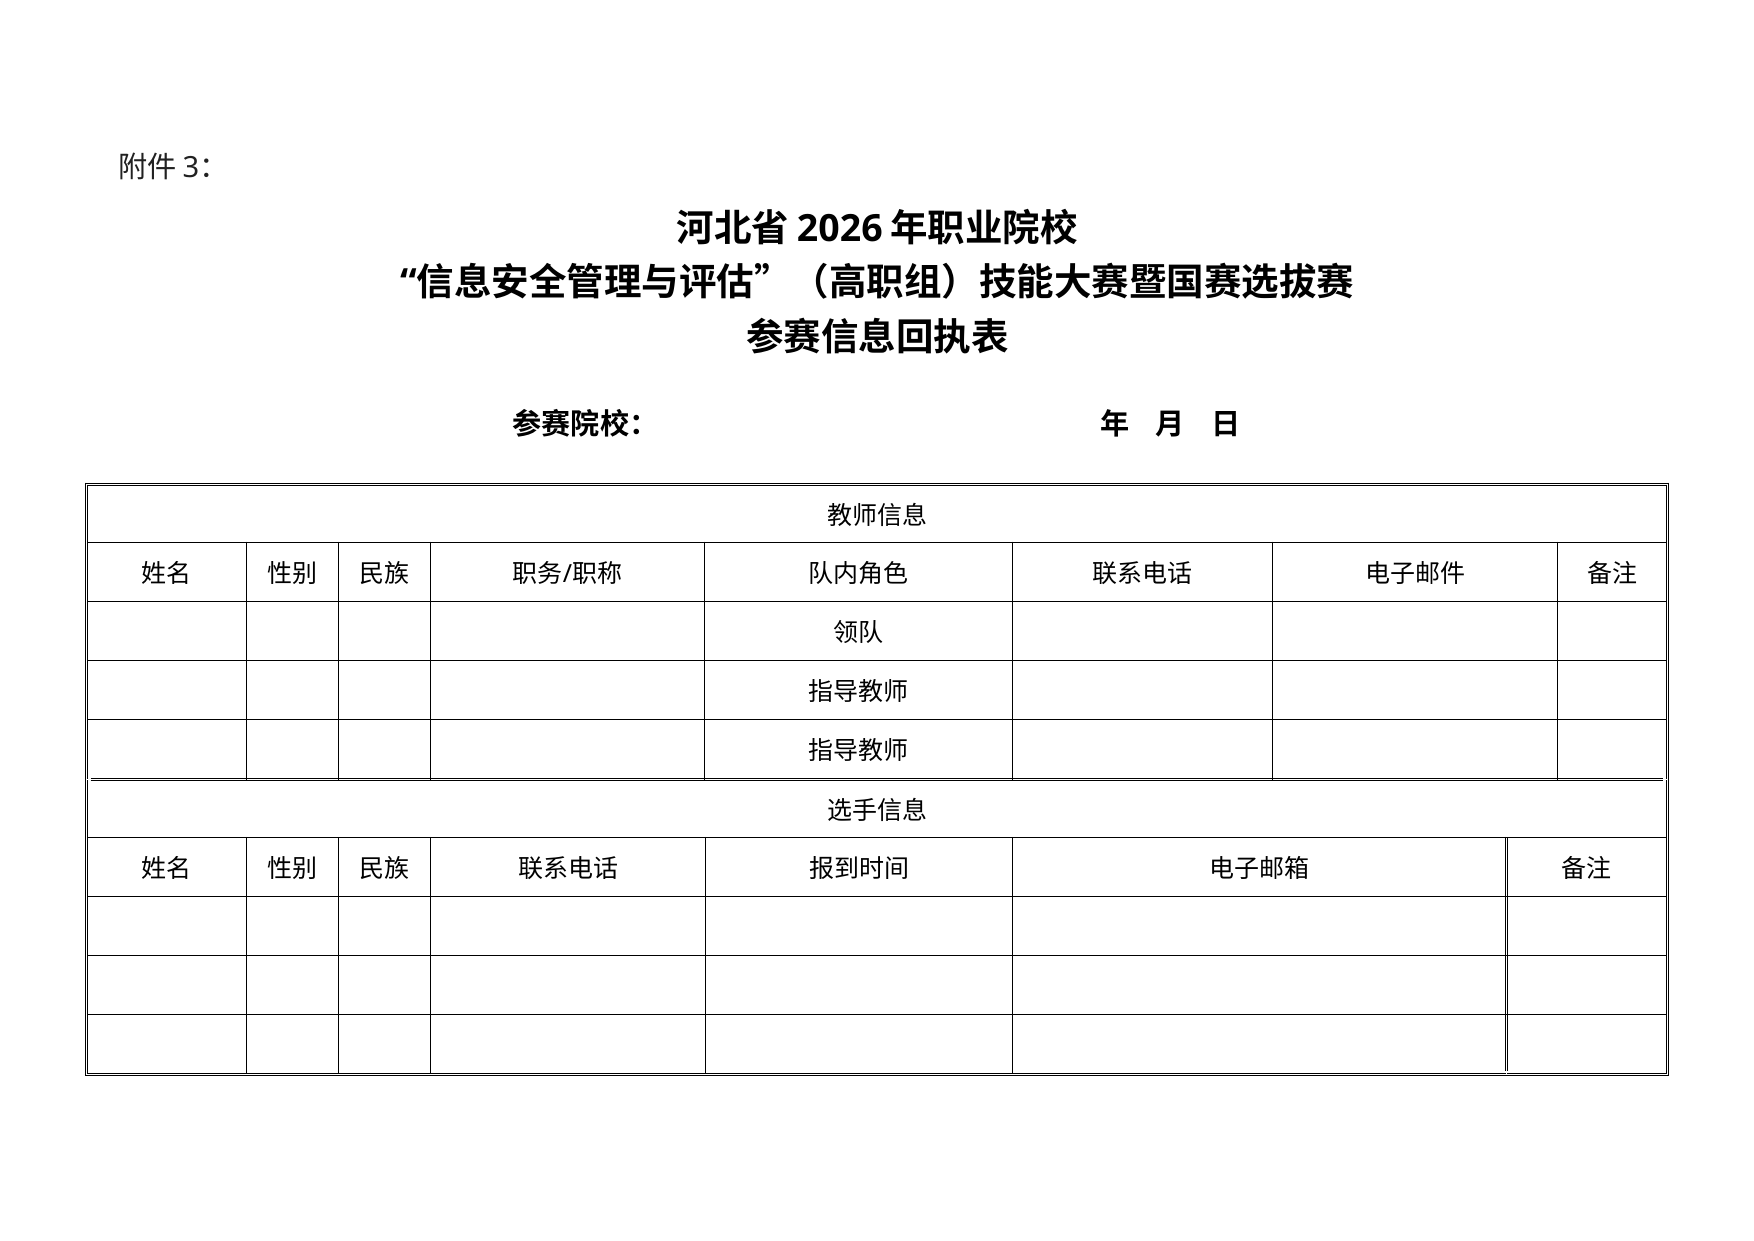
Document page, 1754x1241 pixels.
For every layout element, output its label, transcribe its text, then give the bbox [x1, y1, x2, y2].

table_cell [1013, 897, 1505, 955]
table_cell [88, 1015, 246, 1073]
table_cell 备注 [1558, 543, 1666, 601]
table_cell [339, 602, 430, 660]
table_cell 电子邮件 [1273, 543, 1557, 601]
table_cell 队内角色 [705, 543, 1012, 601]
table_cell [247, 661, 338, 719]
table_cell 电子邮箱 [1013, 838, 1505, 896]
table_cell [247, 602, 338, 660]
table_cell [1013, 602, 1272, 660]
text “信息安全管理与评估”（高职组）技能大赛暨国赛选拔赛 [118, 252, 1636, 307]
table_cell 姓名 [88, 543, 246, 601]
table_cell [1558, 661, 1666, 719]
table_cell 指导教师 [705, 661, 1012, 719]
table_cell [431, 661, 704, 719]
table_cell [88, 720, 246, 778]
table_cell [431, 1015, 705, 1073]
table_cell 联系电话 [1013, 543, 1272, 601]
table_cell 选手信息 [87, 778, 1667, 837]
table_cell 联系电话 [431, 838, 705, 896]
text 河北省2026年职业院校 [118, 198, 1636, 252]
table_cell [339, 1015, 430, 1073]
table_cell [1013, 720, 1272, 778]
table_cell [339, 661, 430, 719]
table_cell 报到时间 [706, 838, 1012, 896]
table_cell [247, 897, 338, 955]
table_cell [1013, 661, 1272, 719]
table_cell 姓名 [88, 838, 246, 896]
table_cell 民族 [339, 838, 430, 896]
table_cell [88, 897, 246, 955]
table_cell [706, 956, 1012, 1014]
table_cell [247, 956, 338, 1014]
table_cell 性别 [247, 543, 338, 601]
text 附件3： [118, 133, 1636, 198]
table_header 教师信息 [88, 486, 1666, 542]
table_cell [1558, 602, 1666, 660]
table_cell [431, 897, 705, 955]
table_cell 指导教师 [705, 720, 1012, 778]
table_cell [339, 897, 430, 955]
table_cell [431, 602, 704, 660]
table_cell [431, 956, 705, 1014]
table_cell 性别 [247, 838, 338, 896]
table_cell [1273, 602, 1557, 660]
table_cell [1508, 956, 1666, 1014]
text 参赛信息回执表 [118, 307, 1636, 361]
table_cell [339, 720, 430, 778]
table_cell 领队 [705, 602, 1012, 660]
table_cell [1013, 1015, 1506, 1073]
table_cell [88, 661, 246, 719]
table_cell [1506, 1015, 1666, 1073]
table_cell [1273, 720, 1557, 778]
table_cell 备注 [1508, 838, 1666, 896]
table_cell [339, 956, 430, 1014]
table_cell [1558, 720, 1666, 778]
table_cell [247, 1015, 338, 1073]
table_cell [1508, 897, 1666, 955]
table_cell [706, 897, 1012, 955]
table_cell [1273, 661, 1557, 719]
table_cell 职务/职称 [431, 543, 704, 601]
table_cell [88, 602, 246, 660]
table_cell [247, 720, 338, 778]
text 参赛院校： 年 月 日 [118, 401, 1636, 443]
table_cell [88, 956, 246, 1014]
table_cell [1013, 956, 1505, 1014]
table_cell [706, 1015, 1012, 1073]
table_cell [431, 720, 704, 778]
table_cell 民族 [339, 543, 430, 601]
